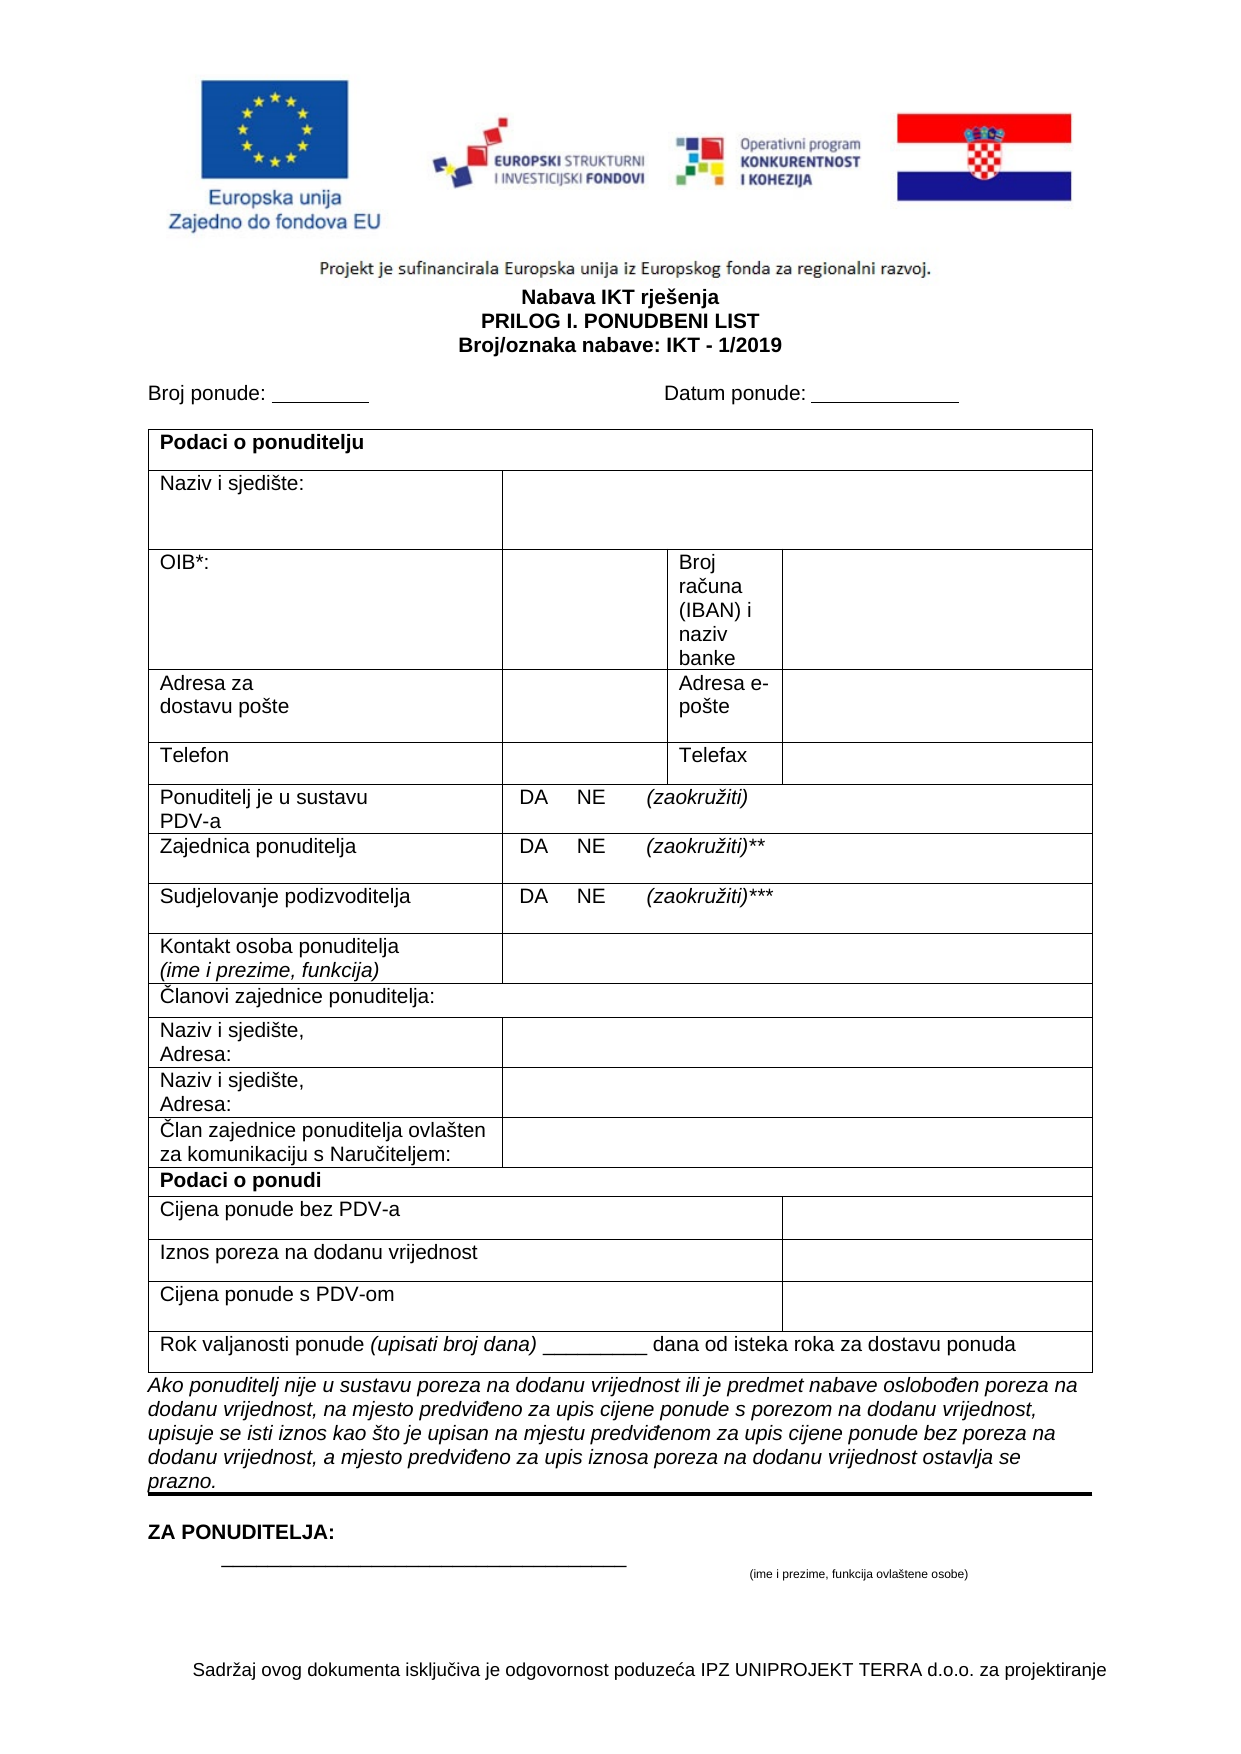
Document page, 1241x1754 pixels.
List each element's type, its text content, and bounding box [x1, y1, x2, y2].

text Broj/oznaka nabave: IKT - 1/2019 [148, 333, 1092, 357]
table_cell [503, 1018, 1092, 1067]
table_cell [503, 1068, 1092, 1117]
table_cell Naziv i sjedište: [149, 471, 502, 548]
table_cell OIB*: [149, 550, 502, 669]
text Ako ponuditelj nije u sustavu poreza na dodanu vrijednost ili je predmet nabave oslobođen poreza na dodanu vrijednost, na mjesto predviđeno za upis cijene ponude s porezom na dodanu vrijednost, upisuje se isti iznos kao što je upisan na mjestu predviđenom za upis cijene ponude bez poreza na dodanu vrijednost, a mjesto predviđeno za upis iznosa poreza na dodanu vrijednost ostavlja se prazno. [148, 1373, 1092, 1492]
table_cell Adresa za dostavu pošte [149, 670, 502, 742]
text Broj ponude: Datum ponude: [148, 381, 1092, 405]
table_cell [503, 934, 1092, 983]
text ZA PONUDITELJA: ___________________________________ [148, 1519, 1092, 1567]
table_cell Telefax [668, 743, 782, 784]
table_cell Naziv i sjedište, Adresa: [149, 1068, 502, 1117]
table_cell Sudjelovanje podizvoditelja [149, 884, 502, 933]
table_cell Podaci o ponudi [149, 1168, 1092, 1196]
table_cell [503, 471, 1092, 548]
table_cell DA NE (zaokružiti) [503, 785, 1092, 833]
table_cell Ponuditelj je u sustavu PDV-a [149, 785, 502, 833]
text (ime i prezime, funkcija ovlaštene osobe) [148, 1567, 1092, 1591]
table_cell Telefon [149, 743, 502, 784]
table_cell DA NE (zaokružiti)** [503, 834, 1092, 883]
table_cell Cijena ponude bez PDV-a [149, 1197, 782, 1239]
table_cell Naziv i sjedište, Adresa: [149, 1018, 502, 1067]
table_cell [783, 550, 1092, 669]
table_cell [503, 743, 667, 784]
table_cell Adresa e-pošte [668, 670, 782, 742]
text PRILOG I. PONUDBENI LIST [148, 309, 1092, 333]
table_cell [783, 1240, 1092, 1281]
table_cell [783, 670, 1092, 742]
table_cell Cijena ponude s PDV-om [149, 1282, 782, 1331]
table_cell Članovi zajednice ponuditelja: [149, 984, 1092, 1017]
table_cell [783, 743, 1092, 784]
table_cell [503, 1118, 1092, 1167]
picture [147, 73, 1093, 286]
table_cell DA NE (zaokružiti)*** [503, 884, 1092, 933]
table_cell Kontakt osoba ponuditelja (ime i prezime, funkcija) [149, 934, 502, 983]
table_cell Broj računa (IBAN) i naziv banke [668, 550, 782, 669]
table_cell [783, 1282, 1092, 1331]
table_cell Član zajednice ponuditelja ovlašten za komunikaciju s Naručiteljem: [149, 1118, 502, 1167]
table_cell Iznos poreza na dodanu vrijednost [149, 1240, 782, 1281]
table_cell Rok valjanosti ponude (upisati broj dana) _________ dana od isteka roka za dostavu ponuda [149, 1332, 1092, 1372]
table_cell Zajednica ponuditelja [149, 834, 502, 883]
table_cell [503, 670, 667, 742]
table_header Podaci o ponuditelju [149, 430, 1092, 470]
table_cell [503, 550, 667, 669]
text Nabava IKT rješenja [148, 286, 1092, 309]
table_cell [783, 1197, 1092, 1239]
